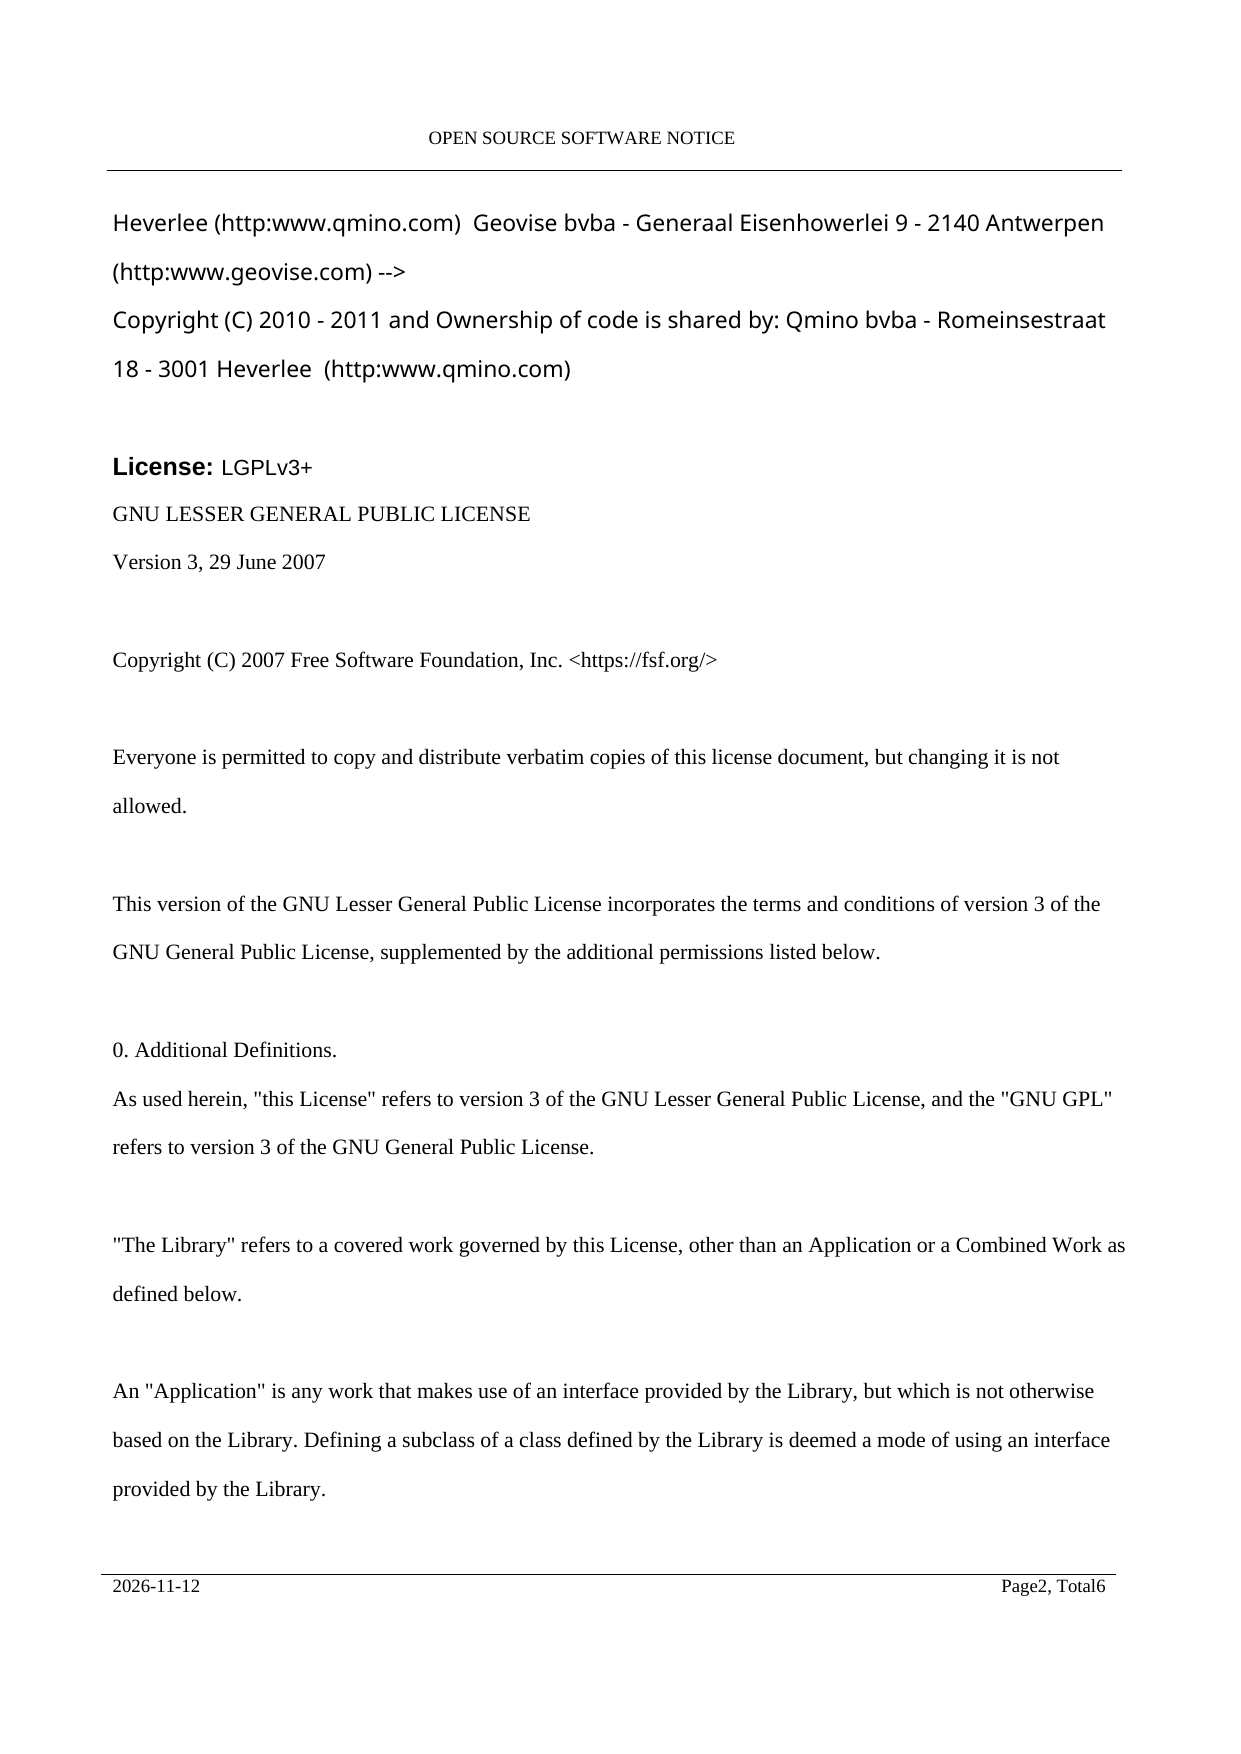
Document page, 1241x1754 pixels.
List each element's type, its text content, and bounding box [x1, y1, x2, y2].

text License: LGPLv3+ [112, 450, 1128, 483]
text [112, 206, 1128, 434]
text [112, 497, 1128, 1504]
